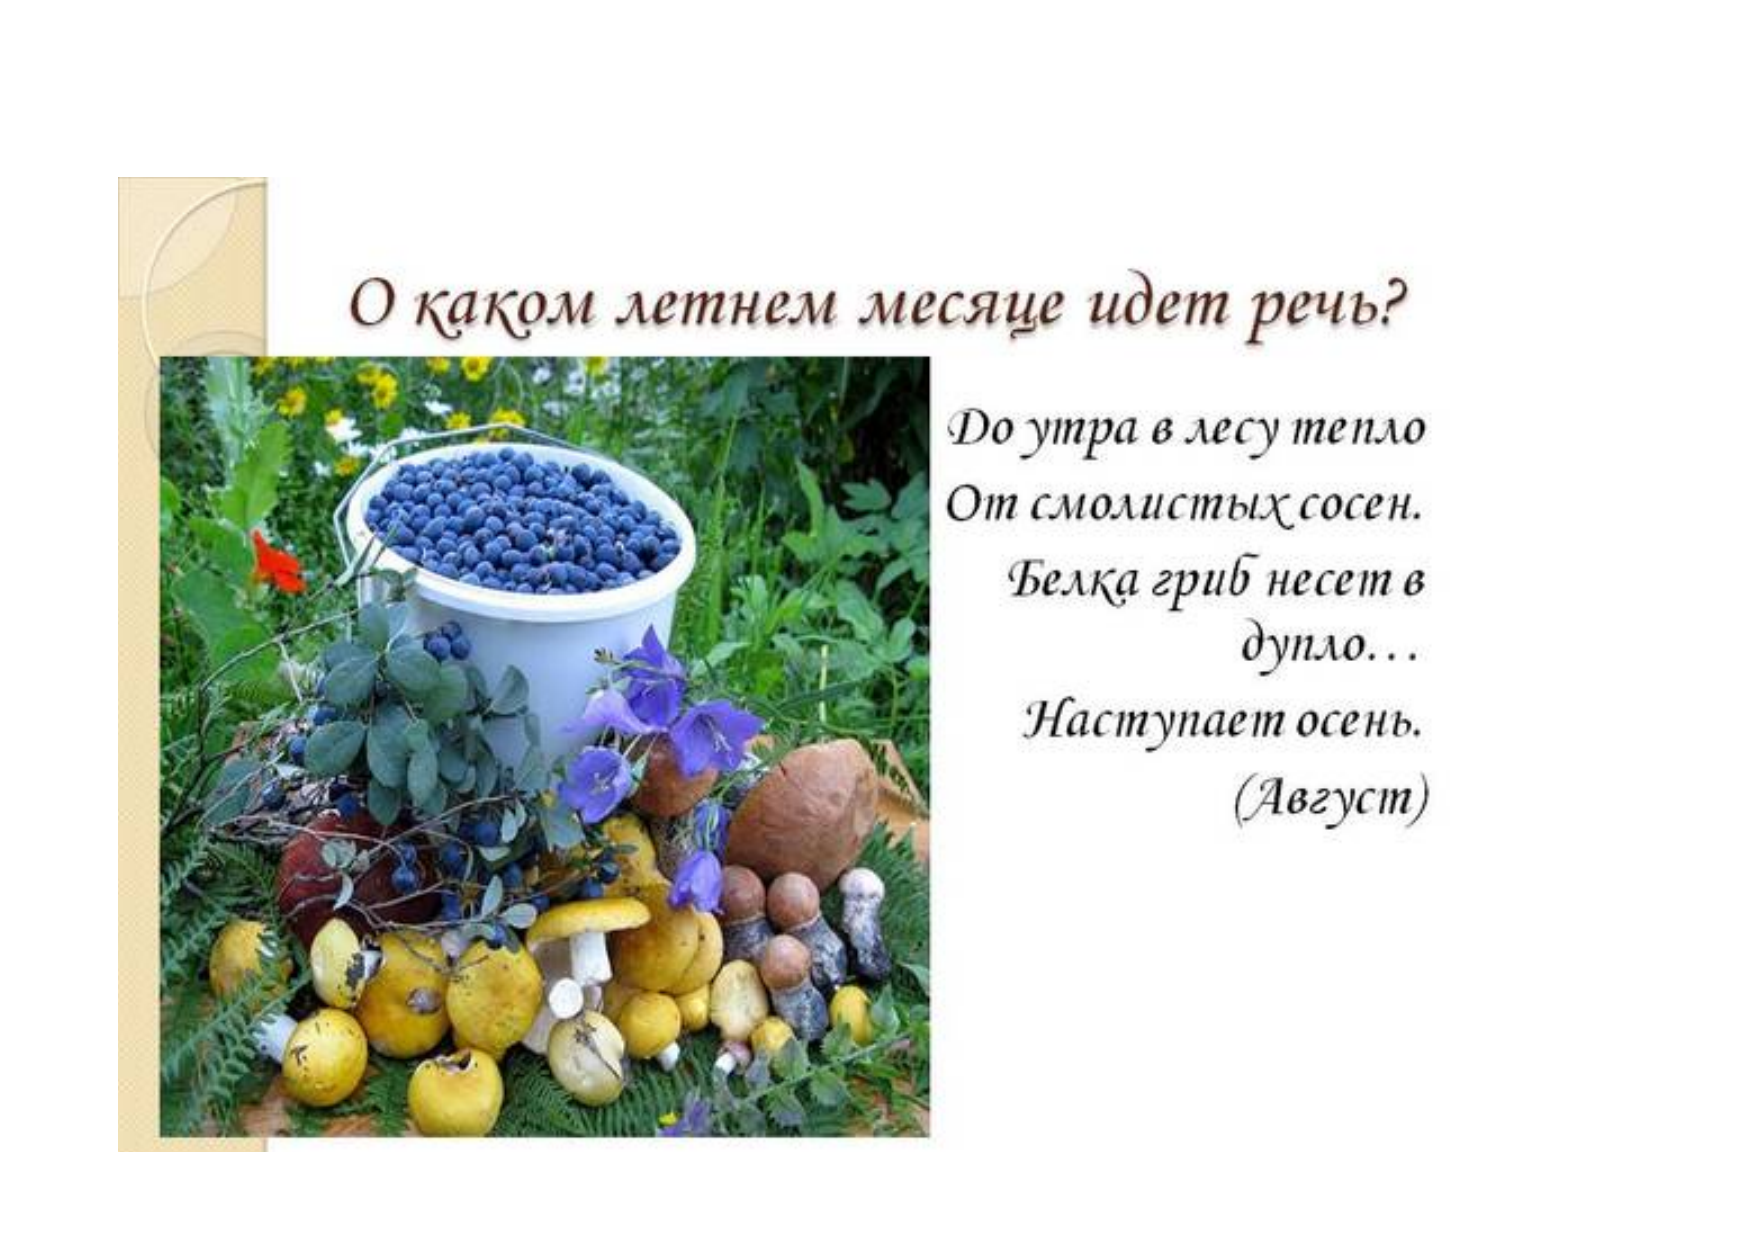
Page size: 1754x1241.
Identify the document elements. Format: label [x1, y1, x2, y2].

picture [118, 177, 1468, 1152]
